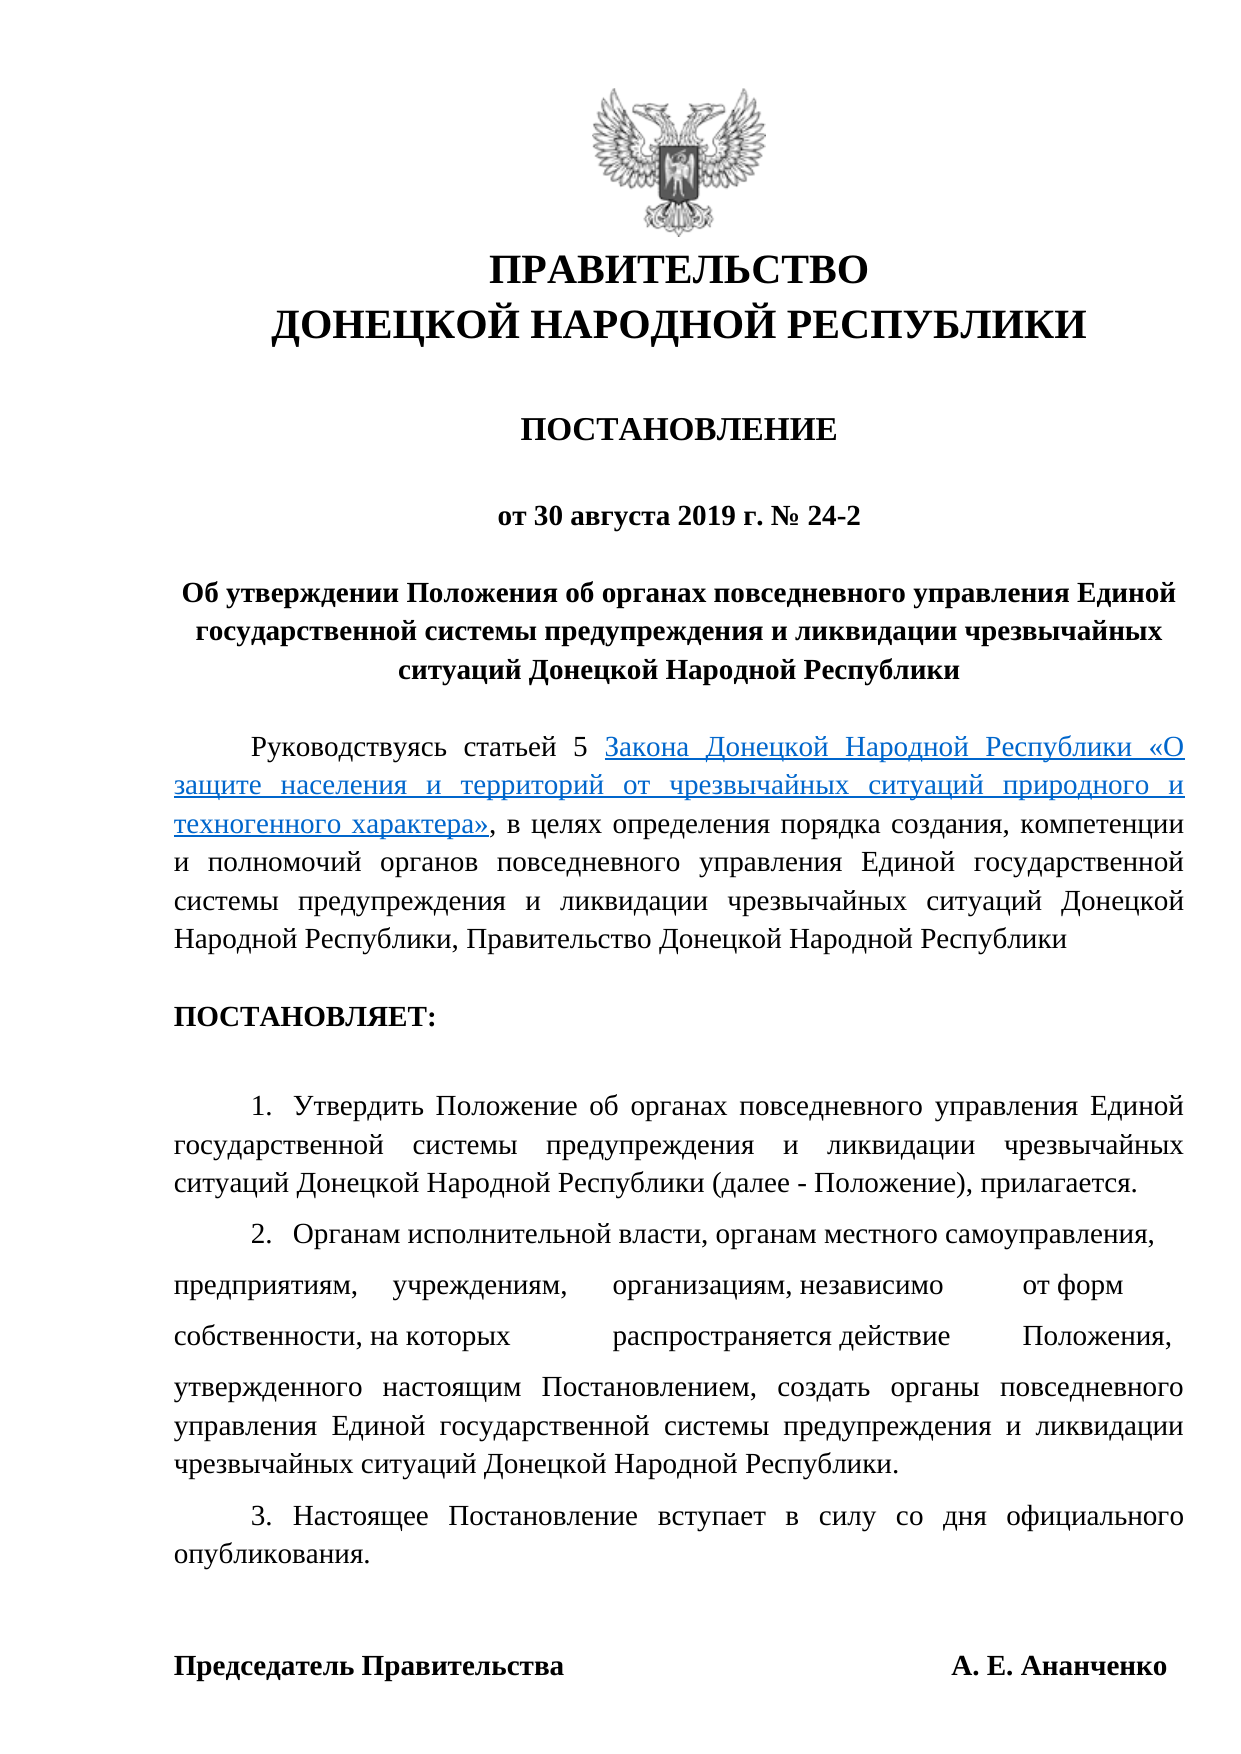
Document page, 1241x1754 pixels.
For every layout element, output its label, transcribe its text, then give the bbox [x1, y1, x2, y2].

text Председатель Правительства А. Е. Ананченко [173, 1652, 1185, 1681]
text утвержденного настоящим Постановлением, создать органы повседневного управления Единой государственной системы предупреждения и ликвидации чрезвычайных ситуаций Донецкой Народной Республики. [173, 1369, 1185, 1480]
list Органам исполнительной власти, органам местного самоуправления, [173, 1216, 1185, 1250]
list Утвердить Положение об органах повседневного управления Единой государственной системы предупреждения и ликвидации чрезвычайных ситуаций Донецкой Народной Республики (далее - Положение), прилагается. [173, 1088, 1185, 1199]
list Настоящее Постановление вступает в силу со дня официального опубликования. [173, 1498, 1185, 1570]
text собственности, на которых распространяется действие Положения, [173, 1318, 1185, 1352]
text ДОНЕЦКОЙ НАРОДНОЙ РЕСПУБЛИКИ [173, 299, 1185, 347]
text Об утверждении Положения об органах повседневного управления Единой государственной системы предупреждения и ликвидации чрезвычайных ситуаций Донецкой Народной Республики [173, 575, 1185, 685]
text ПРАВИТЕЛЬСТВО [173, 244, 1185, 292]
text от 30 августа 2019 г. № 24-2 [173, 498, 1185, 531]
text предприятиям, учреждениям, организациям, независимо от форм [173, 1267, 1185, 1301]
text Руководствуясь статьей 5 Закона Донецкой Народной Республики «О защите населения и территорий от чрезвычайных ситуаций природного и техногенного характера», в целях определения порядка создания, компетенции и полномочий органов повседневного управления Единой государственной системы предупреждения и ликвидации чрезвычайных ситуаций Донецкой Народной Республики, Правительство Донецкой Народной Республики [173, 729, 1185, 796]
text Руководствуясь статьей 5 Закона Донецкой Народной Республики «О защите населения и территорий от чрезвычайных ситуаций природного и техногенного характера», в целях определения порядка создания, компетенции и полномочий органов повседневного управления Единой государственной системы предупреждения и ликвидации чрезвычайных ситуаций Донецкой Народной Республики, Правительство Донецкой Народной Республики [173, 797, 1185, 955]
text ПОСТАНОВЛЕНИЕ [173, 409, 1185, 448]
text ПОСТАНОВЛЯЕТ: [173, 999, 1185, 1032]
picture [592, 88, 766, 237]
